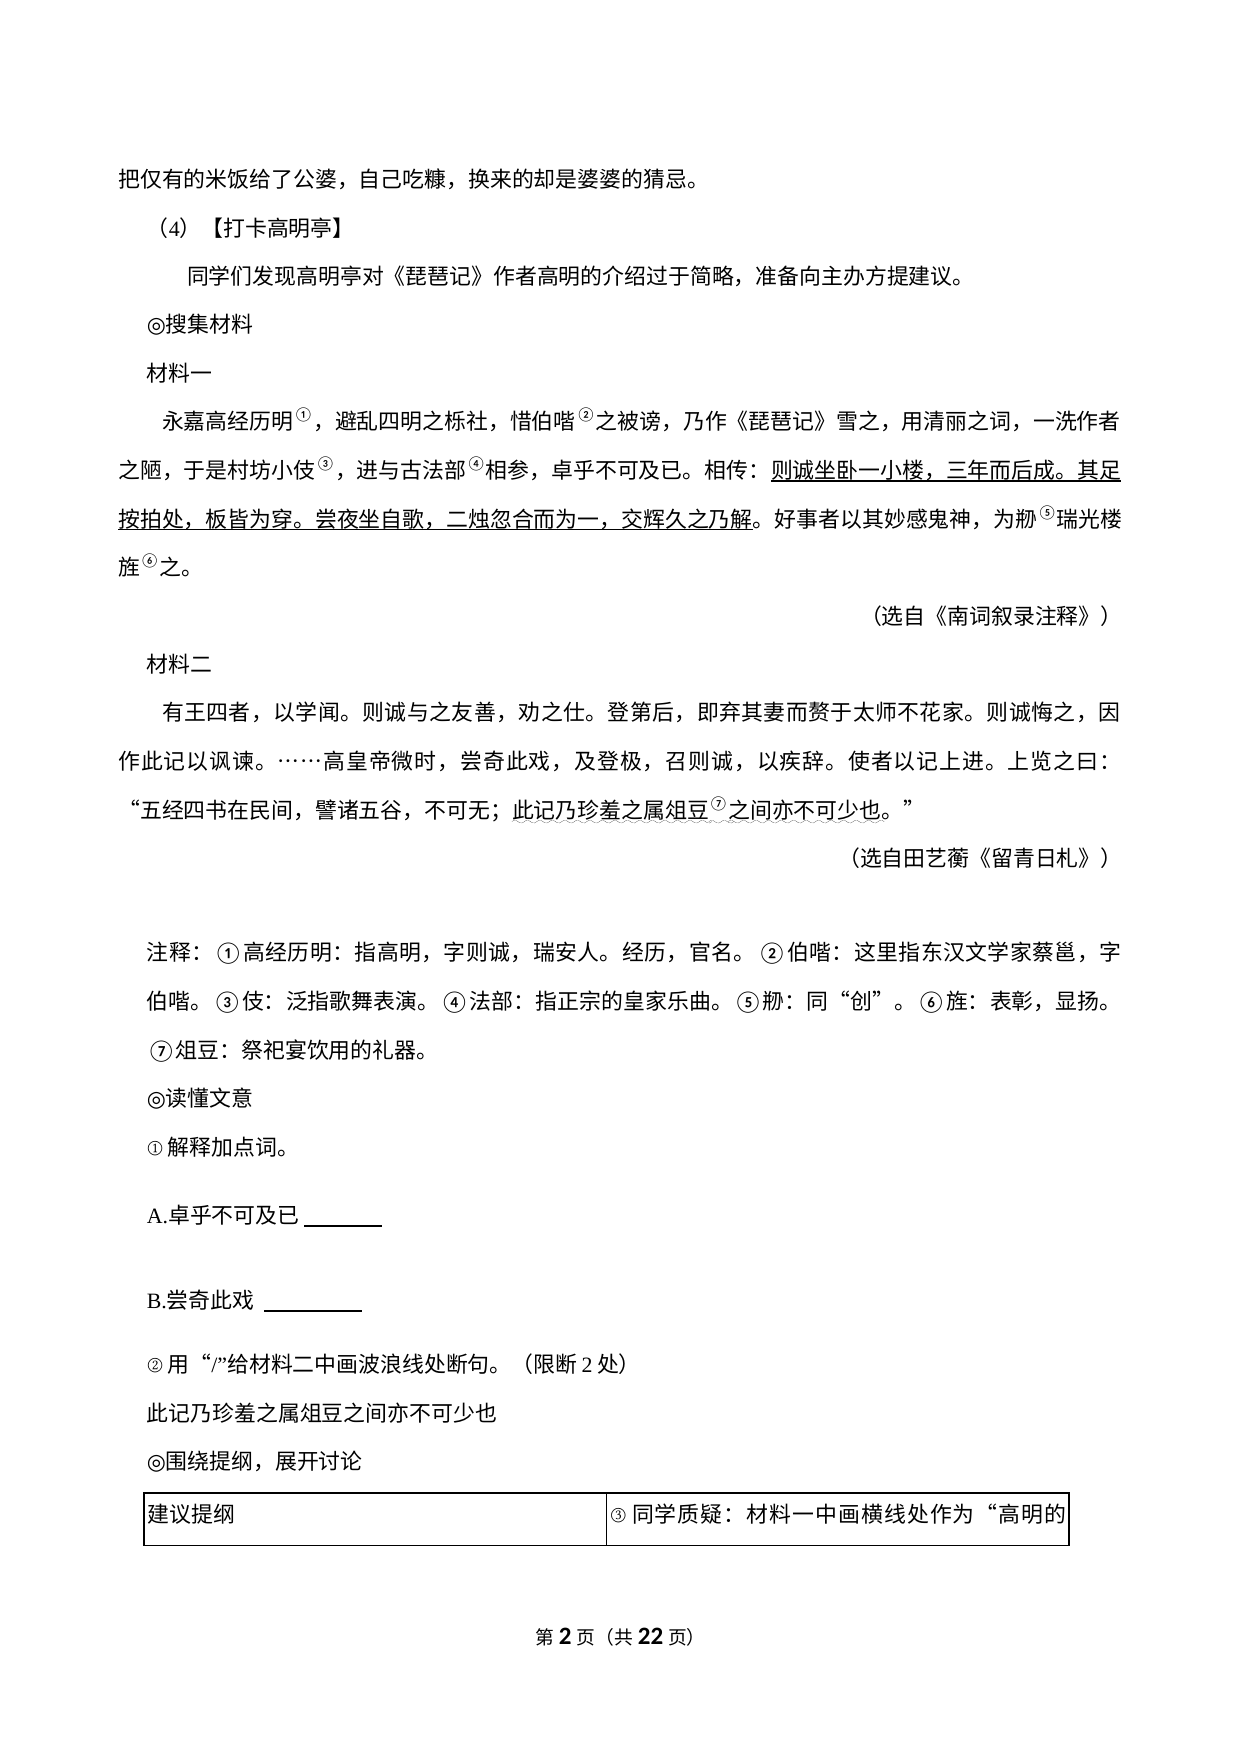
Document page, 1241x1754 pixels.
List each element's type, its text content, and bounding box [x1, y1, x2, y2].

text 注释：①高经历明：指高明，字则诚，瑞安人。经历，官名。②伯喈：这里指东汉文学家蔡邕，字伯喈。③伎：泛指歌舞表演。④法部：指正宗的皇家乐曲。⑤剙：同“创”。⑥旌：表彰，显扬。⑦俎豆：祭祀宴饮用的礼器。 [147, 935, 1122, 1065]
text （选自田艺蘅《留青日札》） [147, 841, 1122, 873]
text A.卓乎不可及已 [147, 1177, 1122, 1242]
text ◎围绕提纲，展开讨论 [147, 1444, 1122, 1476]
text 永嘉高经历明①，避乱四明之栎社，惜伯喈②之被谤，乃作《琵琶记》雪之，用清丽之词，一洗作者之陋，于是村坊小伎③，进与古法部④相参，卓乎不可及已。相传：则诚坐卧一小楼，三年而后成。其足按拍处，板皆为穿。尝夜坐自歌，二烛忽合而为一，交辉久之乃解。好事者以其妙感鬼神，为剙⑤瑞光楼旌⑥之。 [118, 404, 1122, 582]
text ◎读懂文意 [147, 1081, 1122, 1113]
text （4）【打卡高明亭】 [147, 210, 1122, 243]
text ㅤㅤ同学们发现高明亭对《琵琶记》作者高明的介绍过于简略，准备向主办方提建议。 [147, 259, 1122, 291]
text ①解释加点词。 [147, 1129, 1122, 1162]
text （选自《南词叙录注释》） [147, 598, 1122, 631]
text ②用“/”给材料二中画波浪线处断句。（限断2处） [147, 1347, 1122, 1379]
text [118, 162, 1122, 194]
text 此记乃珍羞之属俎豆之间亦不可少也 [147, 1395, 1122, 1428]
text 材料一 [147, 355, 1122, 388]
text B.尝奇此戏 [147, 1262, 1122, 1327]
text 有王四者，以学闻。则诚与之友善，劝之仕。登第后，即弃其妻而赘于太师不花家。则诚悔之，因作此记以讽谏。……高皇帝微时，尝奇此戏，及登极，召则诚，以疾辞。使者以记上进。上览之曰：“五经四书在民间，譬诸五谷，不可无；此记乃珍羞之属俎豆⑦之间亦不可少也。” [118, 695, 1122, 825]
text ◎搜集材料 [147, 307, 1122, 339]
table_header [607, 1494, 1068, 1545]
text 材料二 [147, 647, 1122, 679]
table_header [145, 1494, 606, 1545]
